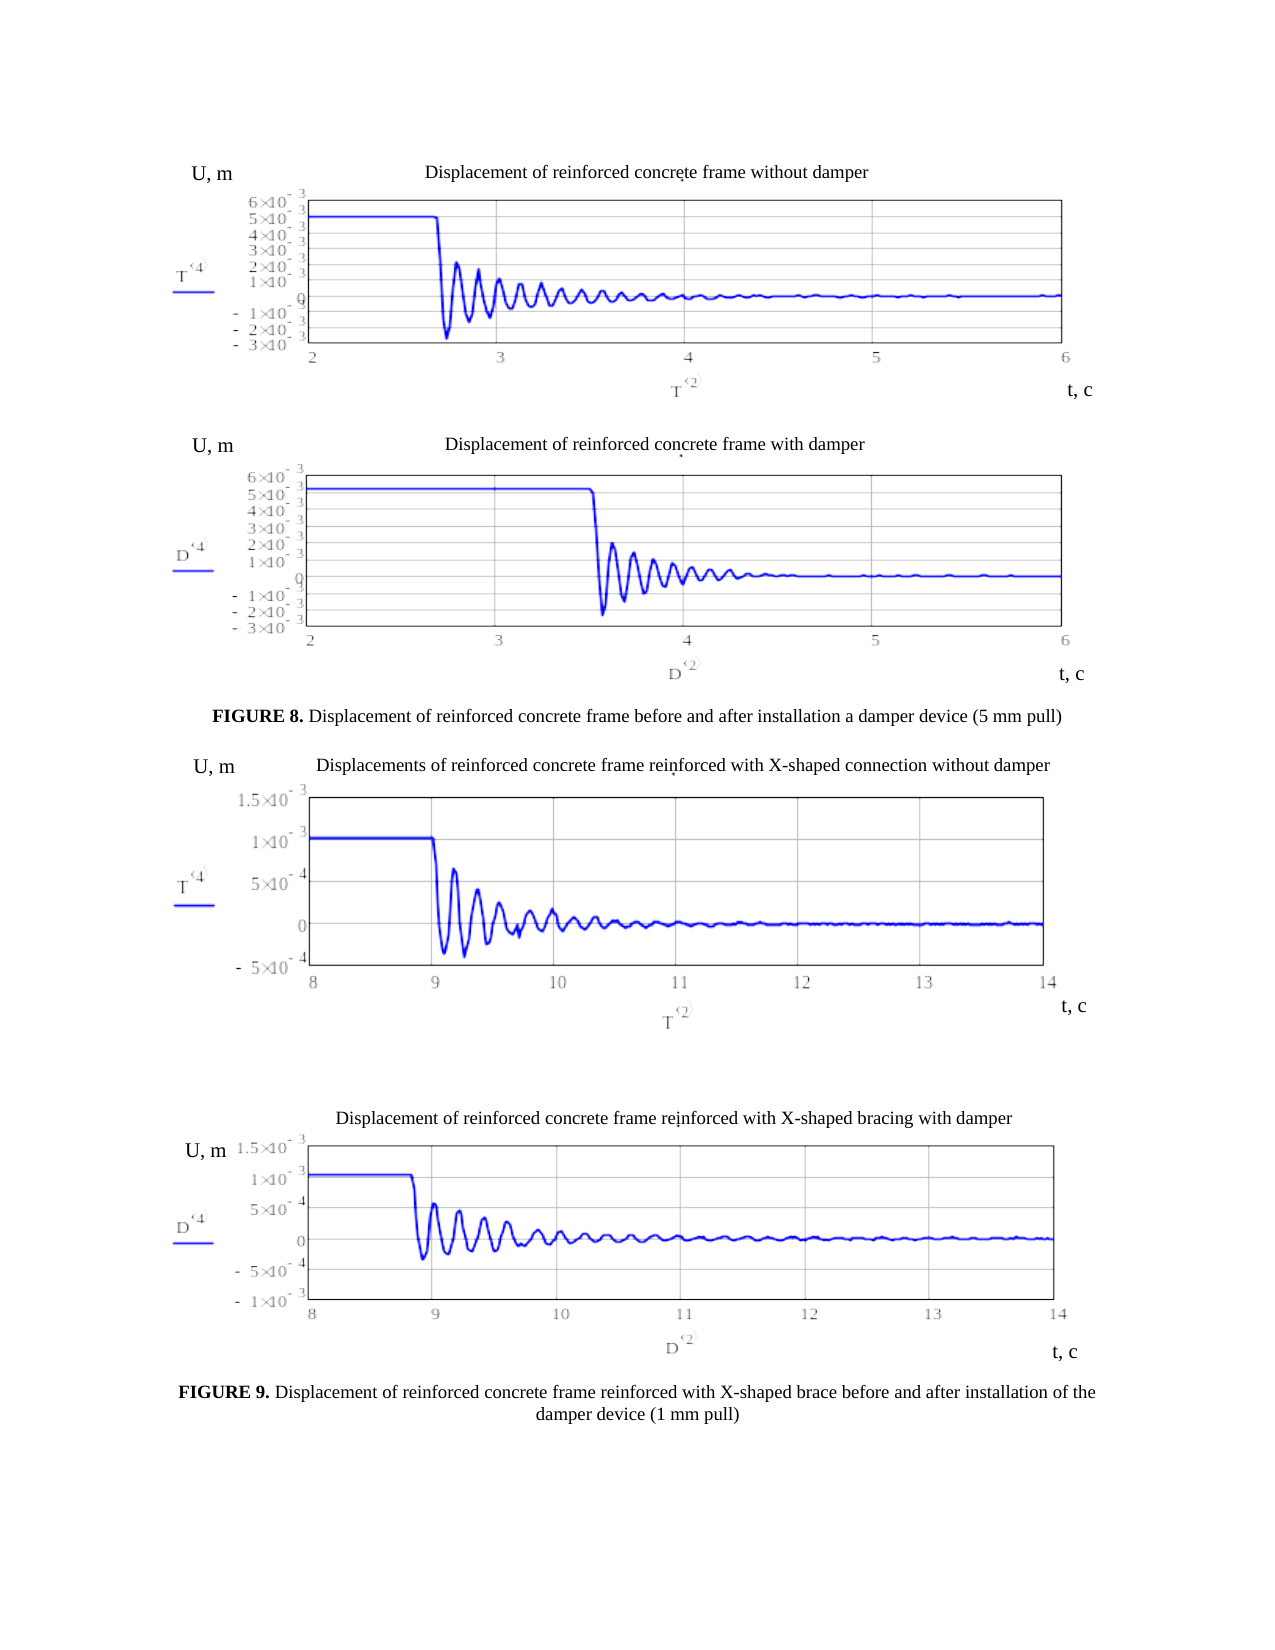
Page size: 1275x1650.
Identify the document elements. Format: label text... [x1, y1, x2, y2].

text FIGURE 9. Displacement of reinforced concrete frame reinforced with X-shaped brace before and after installation of the damper device (1 mm pull) [150, 1381, 1125, 1424]
text FIGURE 8. Displacement of reinforced concrete frame before and after installation a damper device (5 mm pull) [150, 705, 1125, 727]
